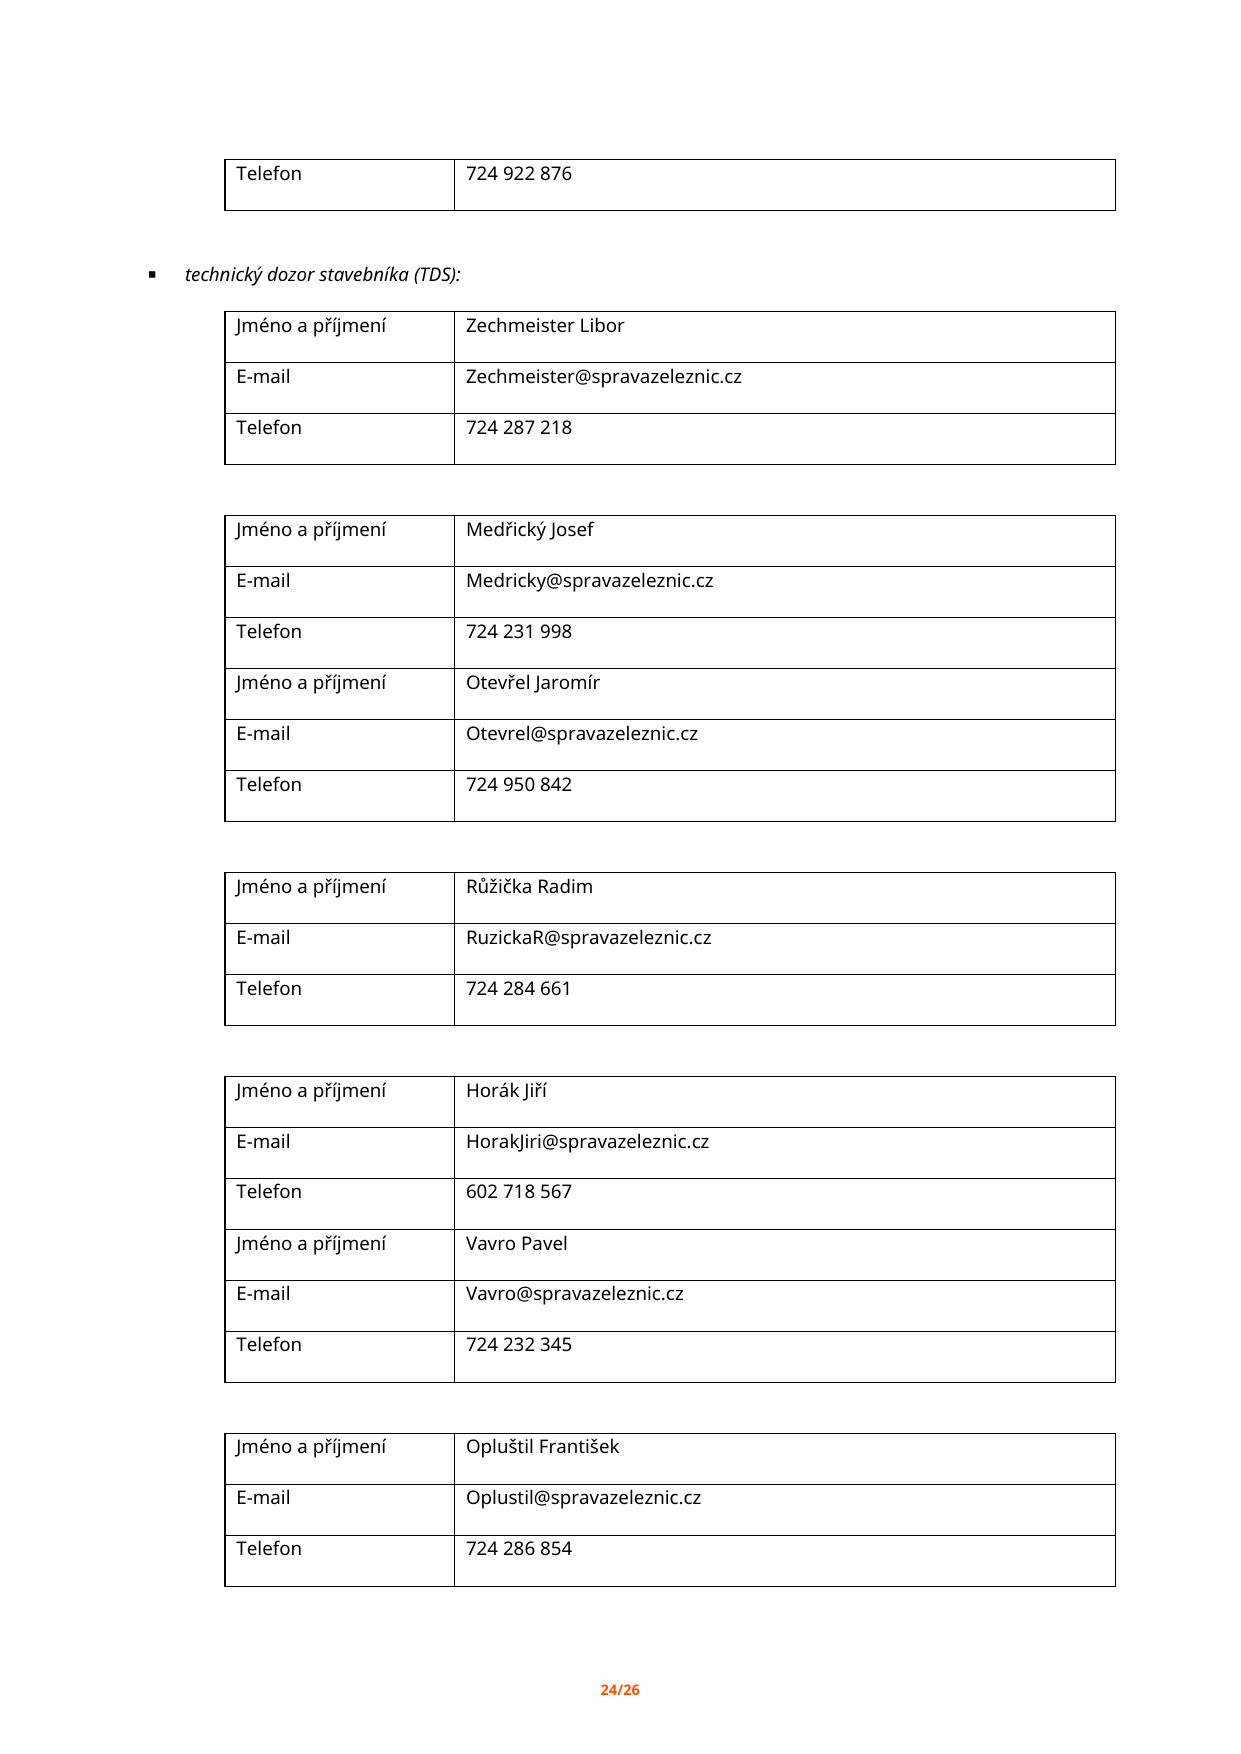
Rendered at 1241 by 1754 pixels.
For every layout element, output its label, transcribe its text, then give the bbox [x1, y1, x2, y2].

table_cell E-mail [226, 1128, 454, 1178]
table_cell 724 231 998 [455, 618, 1115, 668]
table_cell 724 922 876 [455, 160, 1115, 210]
table_cell 724 287 218 [455, 414, 1115, 464]
table_cell E-mail [226, 567, 454, 617]
table_cell Jméno a příjmení [226, 669, 454, 719]
table_cell Otevrel@spravazeleznic.cz [455, 720, 1115, 770]
table_cell RuzickaR@spravazeleznic.cz [455, 924, 1115, 974]
table_header Opluštil František [455, 1434, 1115, 1484]
table_cell Oplustil@spravazeleznic.cz [455, 1485, 1115, 1534]
table_cell E-mail [226, 924, 454, 974]
table_cell Telefon [226, 1332, 454, 1382]
table_header Jméno a příjmení [226, 1434, 454, 1484]
table_cell 724 950 842 [455, 771, 1115, 821]
table_cell Jméno a příjmení [226, 1230, 454, 1280]
table_header Jméno a příjmení [226, 1077, 454, 1127]
table_cell Telefon [226, 160, 454, 210]
table_cell Telefon [226, 1179, 454, 1229]
table_cell Zechmeister@spravazeleznic.cz [455, 363, 1115, 413]
table_cell Vavro@spravazeleznic.cz [455, 1281, 1115, 1331]
table_cell Telefon [226, 1536, 454, 1586]
table_cell Otevřel Jaromír [455, 669, 1115, 719]
table_cell 724 232 345 [455, 1332, 1115, 1382]
table_header Růžička Radim [455, 873, 1115, 923]
table_cell HorakJiri@spravazeleznic.cz [455, 1128, 1115, 1178]
list technický dozor stavebníka (TDS): [148, 261, 1093, 287]
table_header Zechmeister Libor [455, 312, 1115, 362]
table_header Horák Jiří [455, 1077, 1115, 1127]
table_cell Telefon [226, 414, 454, 464]
table_cell Vavro Pavel [455, 1230, 1115, 1280]
table_cell 602 718 567 [455, 1179, 1115, 1229]
table_cell E-mail [226, 363, 454, 413]
table_header Jméno a příjmení [226, 516, 454, 566]
table_cell E-mail [226, 720, 454, 770]
table_cell E-mail [226, 1281, 454, 1331]
table_header Jméno a příjmení [226, 312, 454, 362]
table_header Jméno a příjmení [226, 873, 454, 923]
table_header Medřický Josef [455, 516, 1115, 566]
table_cell 724 286 854 [455, 1536, 1115, 1586]
table_cell Medricky@spravazeleznic.cz [455, 567, 1115, 617]
table_cell Telefon [226, 771, 454, 821]
table_cell E-mail [226, 1485, 454, 1534]
table_cell Telefon [226, 975, 454, 1025]
table_cell 724 284 661 [455, 975, 1115, 1025]
table_cell Telefon [226, 618, 454, 668]
